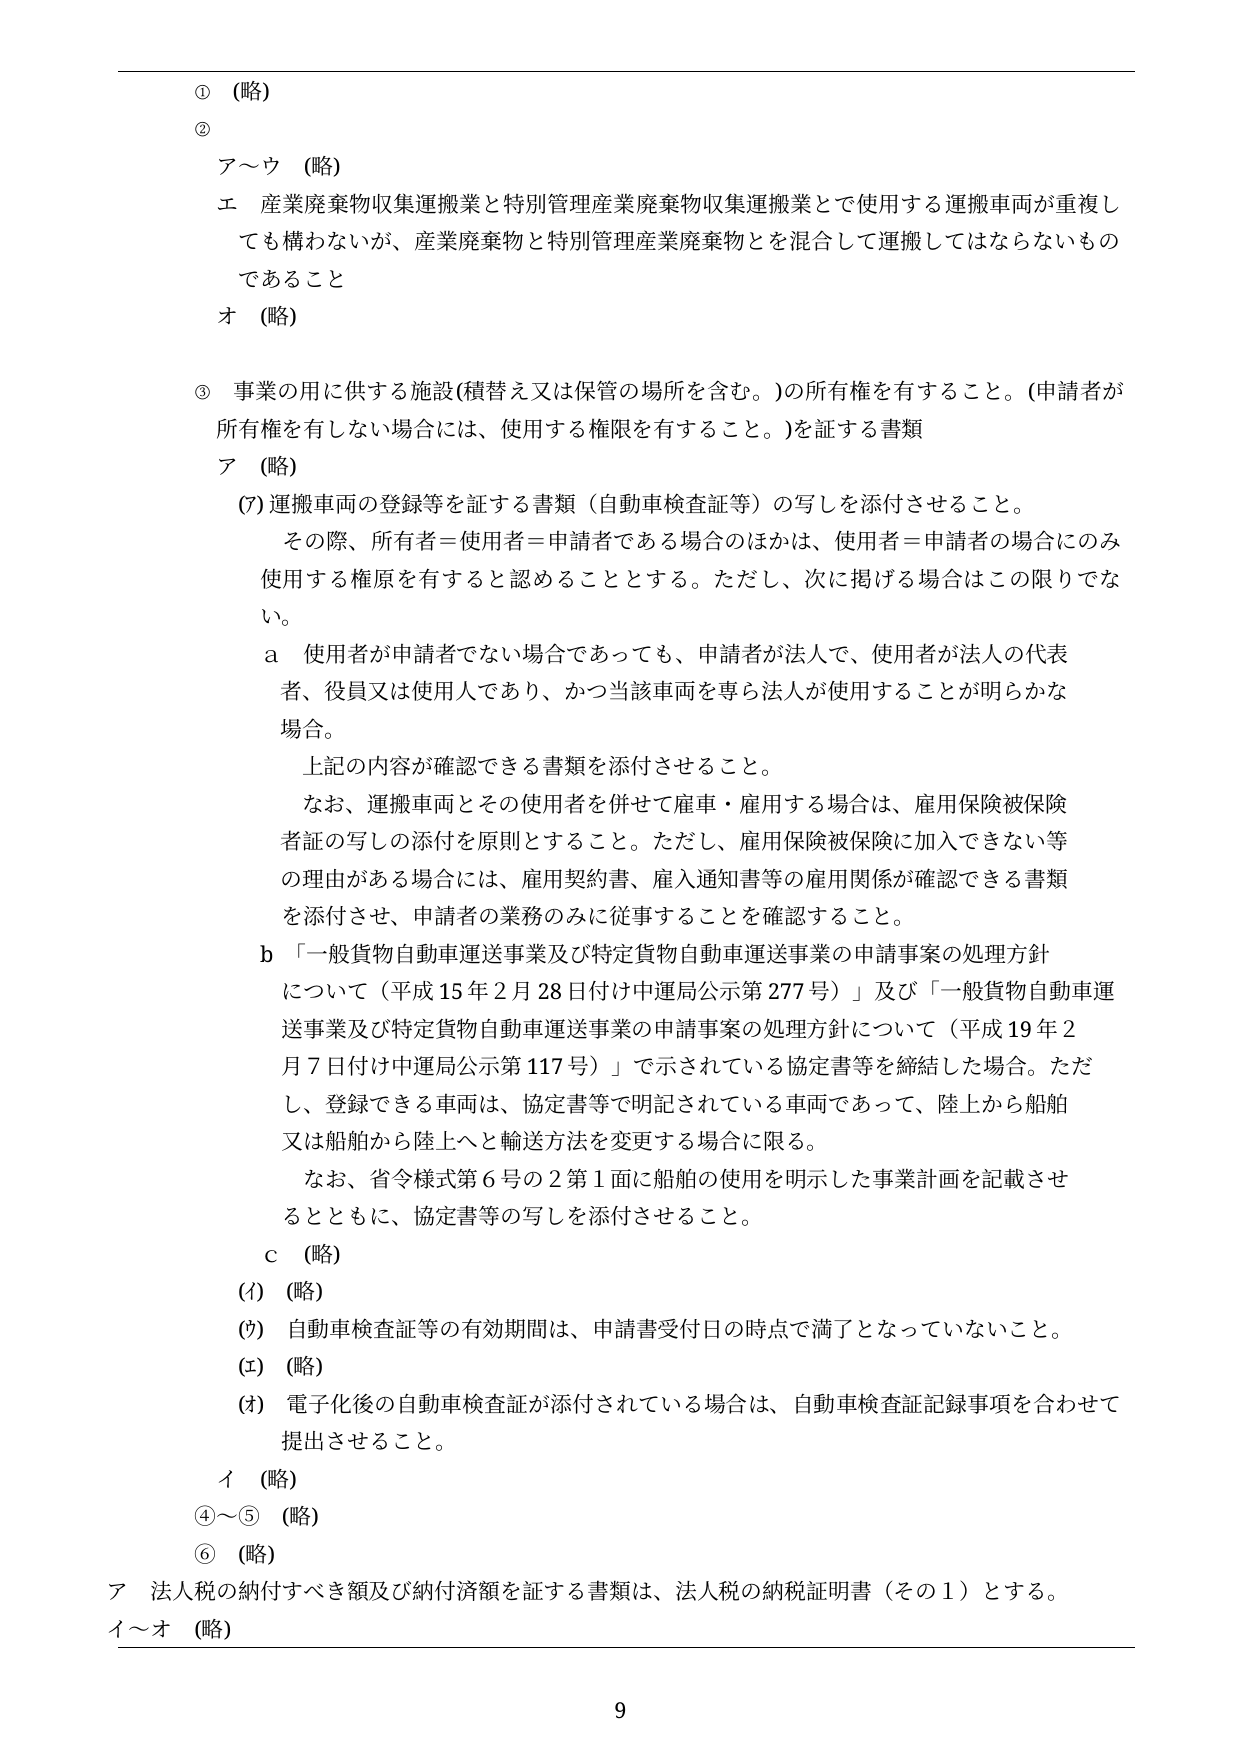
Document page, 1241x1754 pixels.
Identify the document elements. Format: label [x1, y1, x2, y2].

table_cell [118, 72, 1135, 1647]
